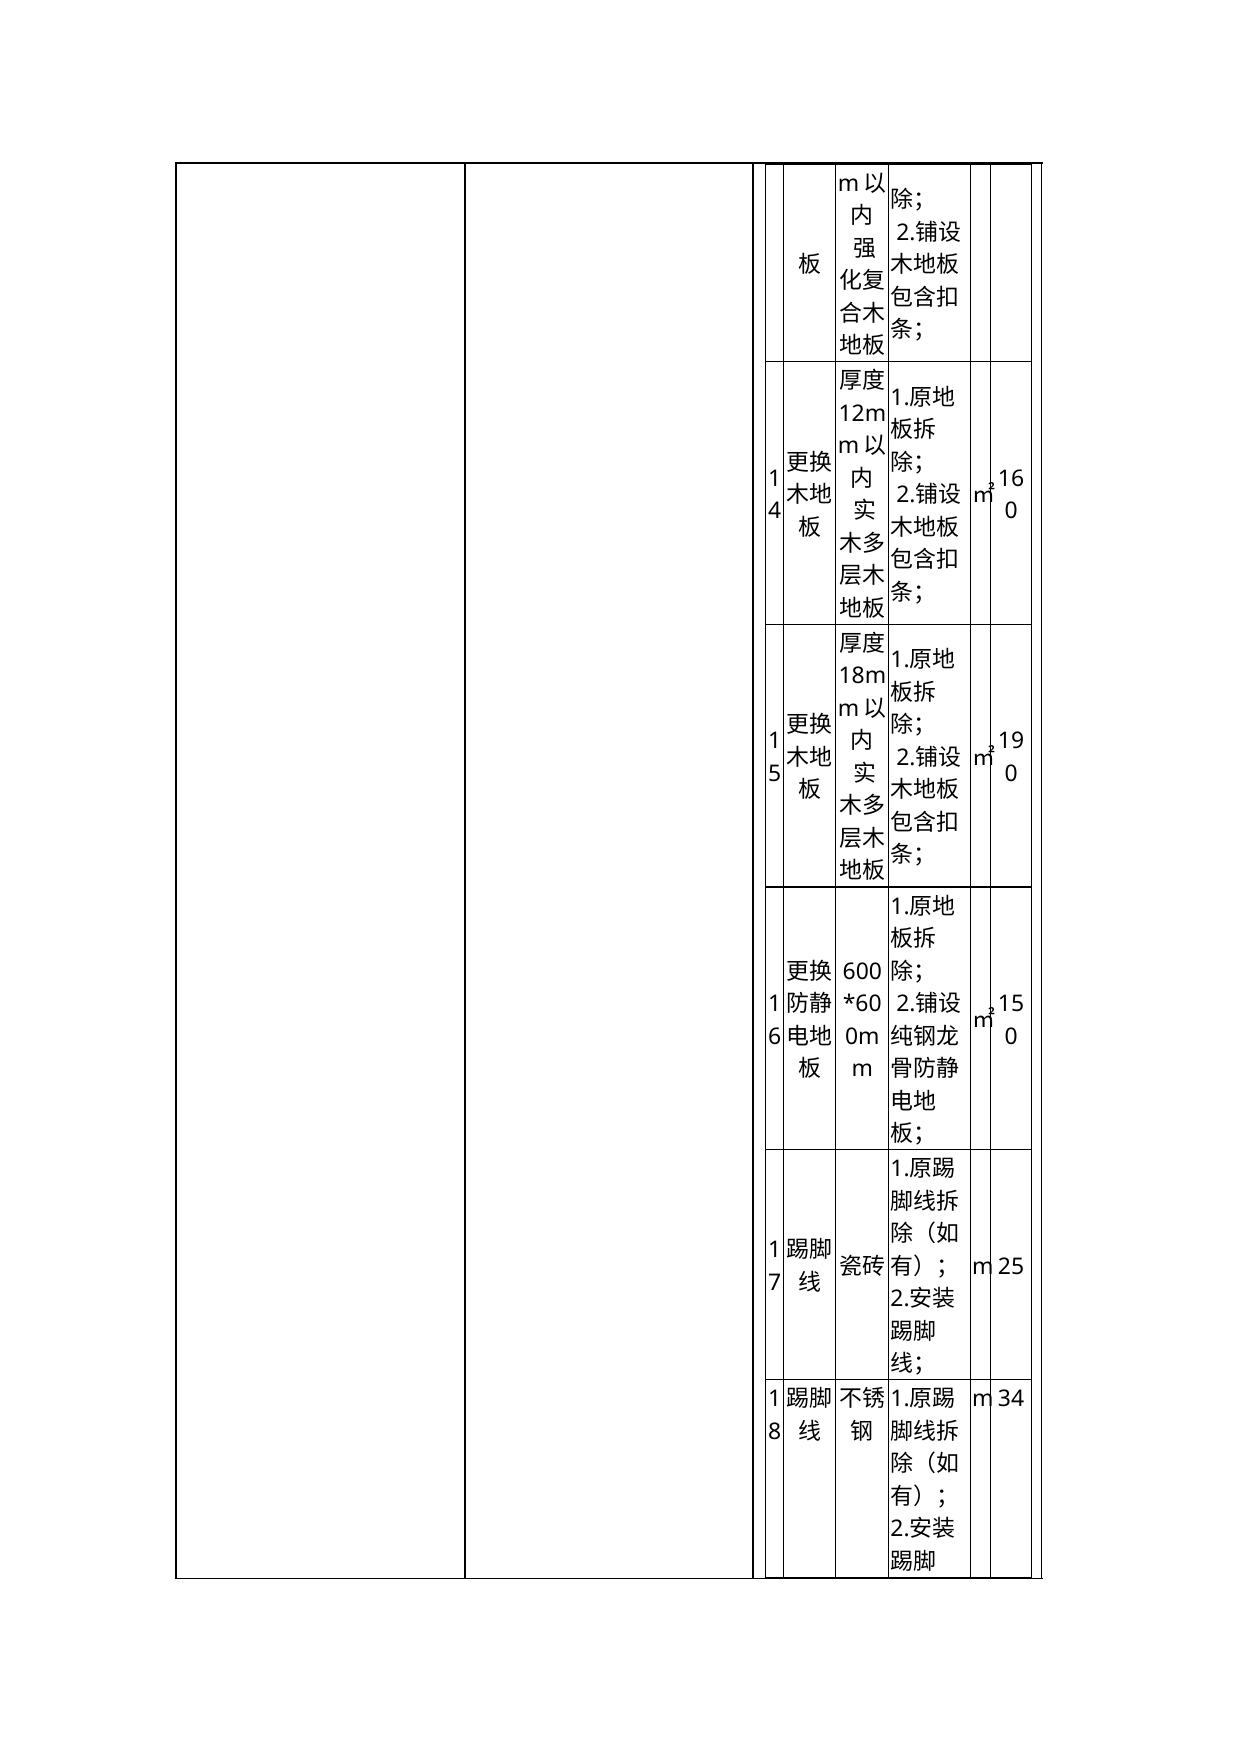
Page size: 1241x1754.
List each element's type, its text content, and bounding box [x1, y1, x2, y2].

table_cell 西安医学院未央校区2024年度零星维修分项报价表 [991, 1150, 1031, 1379]
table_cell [991, 1380, 1031, 1577]
table_cell 西安医学院未央校区2024年度零星维修分项报价表 [971, 625, 990, 886]
table_cell 西安医学院未央校区2024年度零星维修分项报价表 [836, 362, 888, 624]
table_cell 西安医学院未央校区2024年度零星维修分项报价表 [971, 1150, 990, 1379]
table_cell 西安医学院未央校区2024年度零星维修分项报价表 [766, 888, 783, 1149]
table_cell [991, 165, 1031, 361]
table_cell 1 [466, 164, 752, 1578]
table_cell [754, 164, 765, 1578]
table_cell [766, 165, 783, 361]
table_cell 西安医学院未央校区2024年度零星维修分项报价表 [836, 625, 888, 886]
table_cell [784, 1380, 835, 1577]
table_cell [836, 1380, 888, 1577]
table_cell 西安医学院未央校区2024年度零星维修分项报价表 [889, 1150, 970, 1379]
table_cell 西安医学院未央校区2024年度零星维修分项报价表 [784, 888, 835, 1149]
table_cell [177, 164, 464, 1578]
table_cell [784, 165, 835, 361]
table_cell 西安医学院未央校区2024年度零星维修分项报价表 [889, 362, 970, 624]
table_cell 西安医学院未央校区2024年度零星维修分项报价表 [784, 1150, 835, 1379]
table_cell 西安医学院未央校区2024年度零星维修分项报价表 [971, 888, 990, 1149]
table_cell 西安医学院未央校区2024年度零星维修分项报价表 [991, 625, 1031, 886]
table_cell 西安医学院未央校区2024年度零星维修分项报价表 [991, 362, 1031, 624]
table_cell 西安医学院未央校区2024年度零星维修分项报价表 [784, 625, 835, 886]
table_cell 西安医学院未央校区2024年度零星维修分项报价表 [766, 625, 783, 886]
table_cell 西安医学院未央校区2024年度零星维修分项报价表 [784, 362, 835, 624]
table_cell 西安医学院未央校区2024年度零星维修分项报价表 [766, 1150, 783, 1379]
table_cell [889, 165, 970, 361]
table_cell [1032, 164, 1041, 1578]
table_cell 西安医学院未央校区2024年度零星维修分项报价表 [889, 625, 970, 886]
table_cell 西安医学院未央校区2024年度零星维修分项报价表 [836, 1150, 888, 1379]
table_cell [971, 1380, 990, 1577]
table_cell 西安医学院未央校区2024年度零星维修分项报价表 [836, 888, 888, 1149]
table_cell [766, 1380, 783, 1577]
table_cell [889, 1380, 970, 1577]
table_cell 西安医学院未央校区2024年度零星维修分项报价表 [971, 362, 990, 624]
table_cell 西安医学院未央校区2024年度零星维修分项报价表 [889, 888, 970, 1149]
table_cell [971, 165, 990, 361]
table_cell 西安医学院未央校区2024年度零星维修分项报价表 [766, 362, 783, 624]
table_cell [836, 165, 888, 361]
table_cell 西安医学院未央校区2024年度零星维修分项报价表 [991, 888, 1031, 1149]
